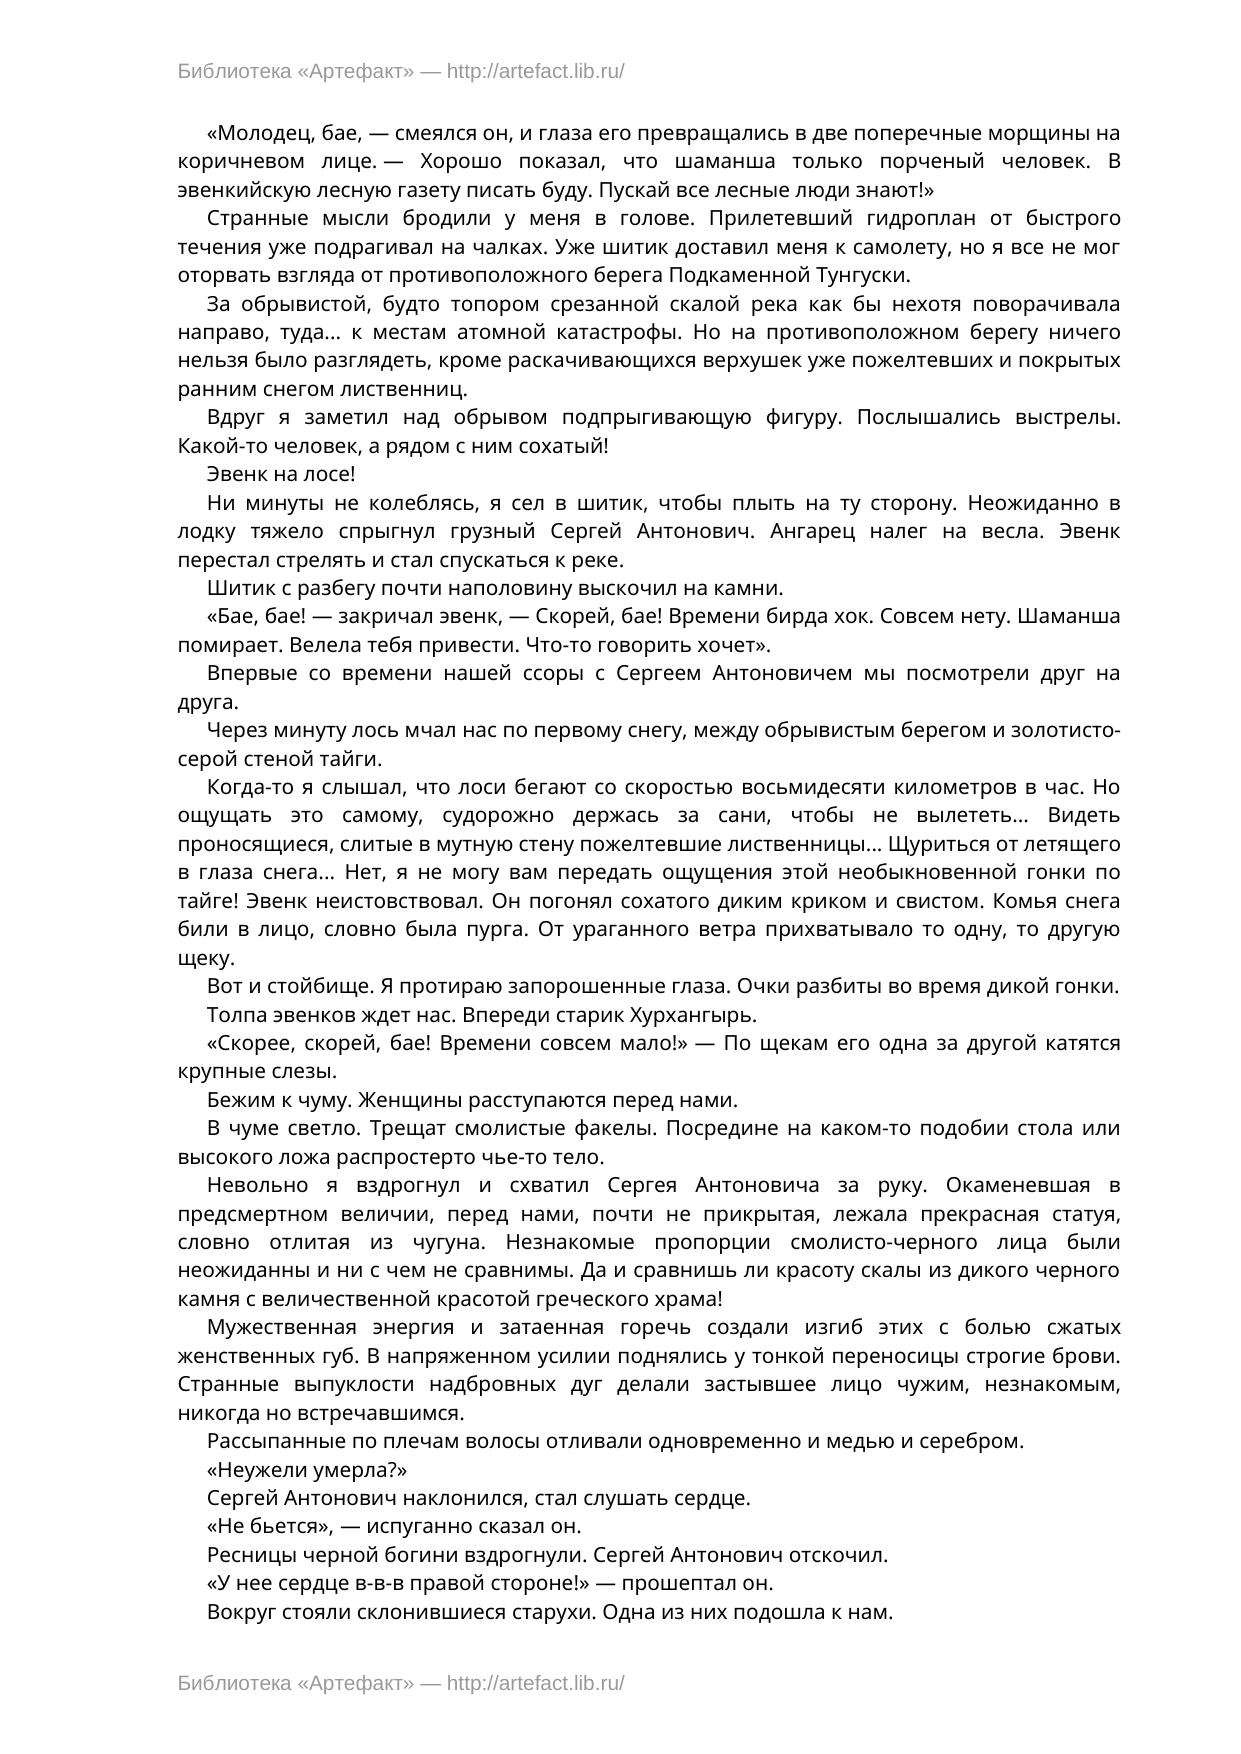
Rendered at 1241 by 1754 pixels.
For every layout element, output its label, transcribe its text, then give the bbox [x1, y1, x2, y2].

text «Не бьется», — испуганно сказал он. [177, 1512, 1122, 1540]
text За обрывистой, будто топором срезанной скалой река как бы нехотя поворачивала направо, туда... к местам атомной катастрофы. Но на противоположном берегу ничего нельзя было разглядеть, кроме раскачивающихся верхушек уже пожелтевших и покрытых ранним снегом лиственниц. [177, 289, 1122, 402]
text Ни минуты не колеблясь, я сел в шитик, чтобы плыть на ту сторону. Неожиданно в лодку тяжело спрыгнул грузный Сергей Антонович. Ангарец налег на весла. Эвенк перестал стрелять и стал спускаться к реке. [177, 488, 1122, 573]
text Бежим к чуму. Женщины расступаются перед нами. [177, 1085, 1122, 1113]
text Ресницы черной богини вздрогнули. Сергей Антонович отскочил. [177, 1540, 1122, 1568]
text «Бае, бае! — закричал эвенк, — Скорей, бае! Времени бирда хок. Совсем нету. Шаманша помирает. Велела тебя привести. Что-то говорить хочет». [177, 602, 1122, 658]
text Шитик с разбегу почти наполовину выскочил на камни. [177, 573, 1122, 602]
text Мужественная энергия и затаенная горечь создали изгиб этих с болью сжатых женственных губ. В напряженном усилии поднялись у тонкой переносицы строгие брови. Странные выпуклости надбровных дуг делали застывшее лицо чужим, незнакомым, никогда но встречавшимся. [177, 1312, 1122, 1426]
text Через минуту лось мчал нас по первому снегу, между обрывистым берегом и золотисто-серой стеной тайги. [177, 715, 1122, 772]
text Сергей Антонович наклонился, стал слушать сердце. [177, 1483, 1122, 1512]
text Невольно я вздрогнул и схватил Сергея Антоновича за руку. Окаменевшая в предсмертном величии, перед нами, почти не прикрытая, лежала прекрасная статуя, словно отлитая из чугуна. Незнакомые пропорции смолисто-черного лица были неожиданны и ни с чем не сравнимы. Да и сравнишь ли красоту скалы из дикого черного камня с величественной красотой греческого храма! [177, 1170, 1122, 1312]
text Вокруг стояли склонившиеся старухи. Одна из них подошла к нам. [177, 1597, 1122, 1625]
text «Скорее, скорей, бае! Времени совсем мало!» — По щекам его одна за другой катятся крупные слезы. [177, 1028, 1122, 1085]
text «Неужели умерла?» [177, 1455, 1122, 1483]
text Вот и стойбище. Я протираю запорошенные глаза. Очки разбиты во время дикой гонки. [177, 971, 1122, 1000]
text Вдруг я заметил над обрывом подпрыгивающую фигуру. Послышались выстрелы. Какой-то человек, а рядом с ним сохатый! [177, 402, 1122, 459]
text Когда-то я слышал, что лоси бегают со скоростью восьмидесяти километров в час. Но ощущать это самому, судорожно держась за сани, чтобы не вылететь... Видеть проносящиеся, слитые в мутную стену пожелтевшие лиственницы... Щуриться от летящего в глаза снега... Нет, я не могу вам передать ощущения этой необыкновенной гонки по тайге! Эвенк неистовствовал. Он погонял сохатого диким криком и свистом. Комья снега били в лицо, словно была пурга. От ураганного ветра прихватывало то одну, то другую щеку. [177, 772, 1122, 971]
text Впервые со времени нашей ссоры с Сергеем Антоновичем мы посмотрели друг на друга. [177, 658, 1122, 715]
text Толпа эвенков ждет нас. Впереди старик Хурхангырь. [177, 1000, 1122, 1028]
text Эвенк на лосе! [177, 459, 1122, 488]
text Странные мысли бродили у меня в голове. Прилетевший гидроплан от быстрого течения уже подрагивал на чалках. Уже шитик доставил меня к самолету, но я все не мог оторвать взгляда от противоположного берега Подкаменной Тунгуски. [177, 203, 1122, 289]
text «Молодец, бае, — смеялся он, и глаза его превращались в две поперечные морщины на коричневом лице. — Хорошо показал, что шаманша только порченый человек. В эвенкийскую лесную газету писать буду. Пускай все лесные люди знают!» [177, 118, 1122, 203]
text Рассыпанные по плечам волосы отливали одновременно и медью и серебром. [177, 1426, 1122, 1455]
text «У нее сердце в-в-в правой стороне!» — прошептал он. [177, 1568, 1122, 1597]
text В чуме светло. Трещат смолистые факелы. Посредине на каком-то подобии стола или высокого ложа распростерто чье-то тело. [177, 1113, 1122, 1170]
